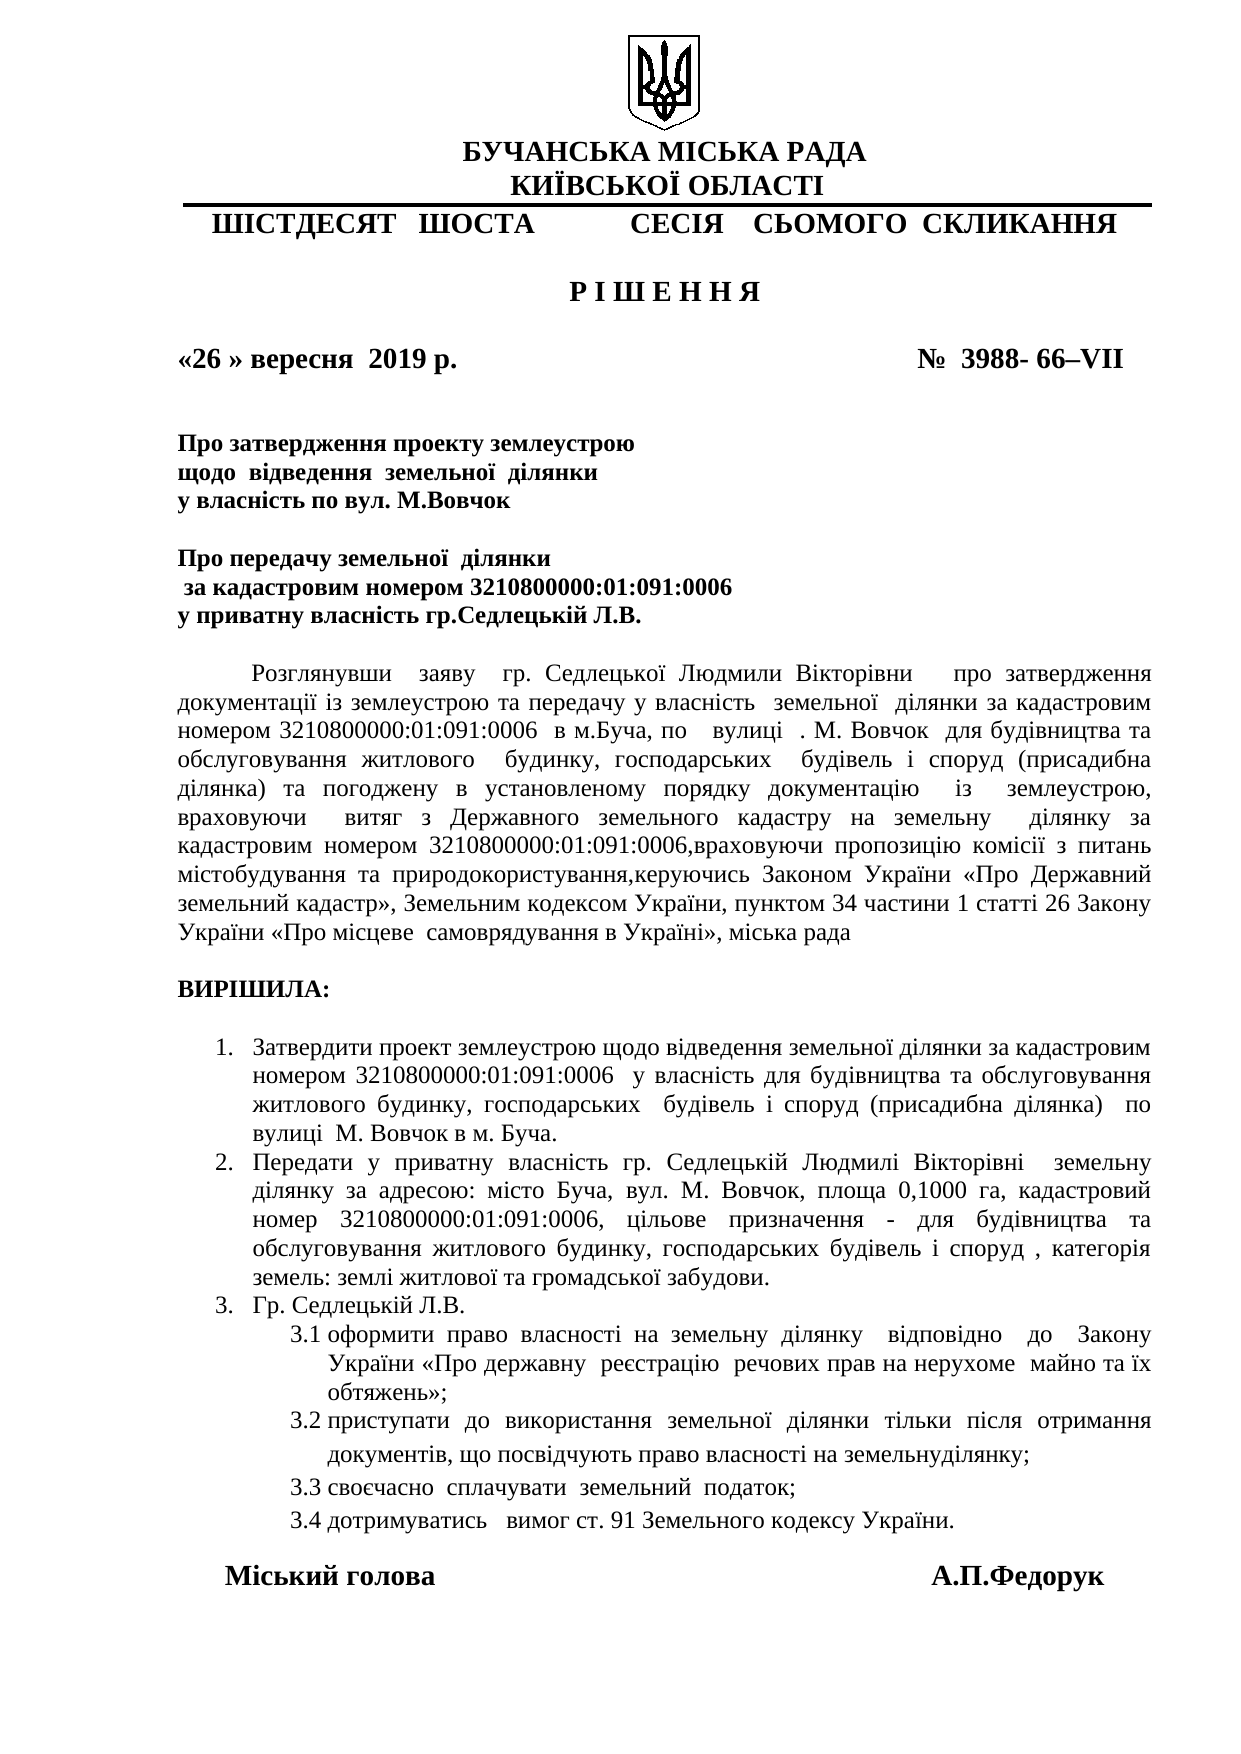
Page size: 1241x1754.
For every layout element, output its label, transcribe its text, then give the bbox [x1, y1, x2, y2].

text Міський голова А.П.Федорук [177, 1558, 1152, 1592]
text «26 » вересня 2019 р. № 3988- 66–VІІ [177, 341, 1152, 374]
text БУЧАНСЬКА МІСЬКА РАДА [177, 134, 1152, 168]
list приступати до використання земельної ділянки тільки після отримання документів, що посвідчують право власності на земельнуділянку; [290, 1406, 1152, 1467]
text за кадастровим номером 3210800000:01:091:0006 [177, 572, 1152, 601]
list Передати у приватну власність гр. Седлецькій Людмилі Вікторівні земельну ділянку за адресою: місто Буча, вул. М. Вовчок, площа 0,1000 га, кадастровий номер 3210800000:01:091:0006, цільове призначення - для будівництва та обслуговування житлового будинку, господарських будівель і споруд , категорія земель: землі житлової та громадської забудови. [215, 1147, 1152, 1291]
text Розглянувши заяву гр. Седлецької Людмили Вікторівни про затвердження документації із землеустрою та передачу у власність земельної ділянки за кадастровим номером 3210800000:01:091:0006 в м.Буча, по вулиці . М. Вовчок для будівництва та обслуговування житлового будинку, господарських будівель і споруд (присадибна ділянка) та погоджену в установленому порядку документацію із землеустрою, враховуючи витяг з Державного земельного кадастру на земельну ділянку за кадастровим номером 3210800000:01:091:0006,враховуючи пропозицію комісії з питань містобудування та природокористування,керуючись Законом України «Про Державний земельний кадастр», Земельним кодексом України, пунктом 34 частини 1 статті 26 Закону України «Про місцеве самоврядування в Україні», міська рада [177, 658, 1152, 946]
text у власність по вул. М.Вовчок [177, 486, 1152, 514]
list Гр. Седлецькій Л.В. [215, 1291, 1152, 1319]
list своєчасно сплачувати земельний податок; [290, 1472, 1152, 1500]
list дотримуватись вимог ст. 91 Земельного кодексу України. [290, 1505, 1152, 1533]
text щодо відведення земельної ділянки [177, 457, 1152, 486]
text КИЇВСЬКОЇ ОБЛАСТІ [183, 168, 1152, 203]
text Про затвердження проекту землеустрою [177, 428, 1152, 457]
list оформити право власності на земельну ділянку відповідно до Закону України «Про державну реєстрацію речових прав на нерухоме майно та їх обтяжень»; [290, 1319, 1152, 1406]
text у приватну власність гр.Седлецькій Л.В. [177, 601, 1152, 629]
text ШІСТДЕСЯТ ШОСТА СЕСІЯ СЬОМОГО СКЛИКАННЯ [177, 207, 1152, 240]
text Р І Ш Е Н Н Я [177, 274, 1152, 307]
list Затвердити проект землеустрою щодо відведення земельної ділянки за кадастровим номером 3210800000:01:091:0006 у власність для будівництва та обслуговування житлового будинку, господарських будівель і споруд (присадибна ділянка) по вулиці М. Вовчок в м. Буча. [215, 1032, 1152, 1147]
text Про передачу земельної ділянки [177, 543, 1152, 572]
text ВИРІШИЛА: [177, 974, 1152, 1003]
